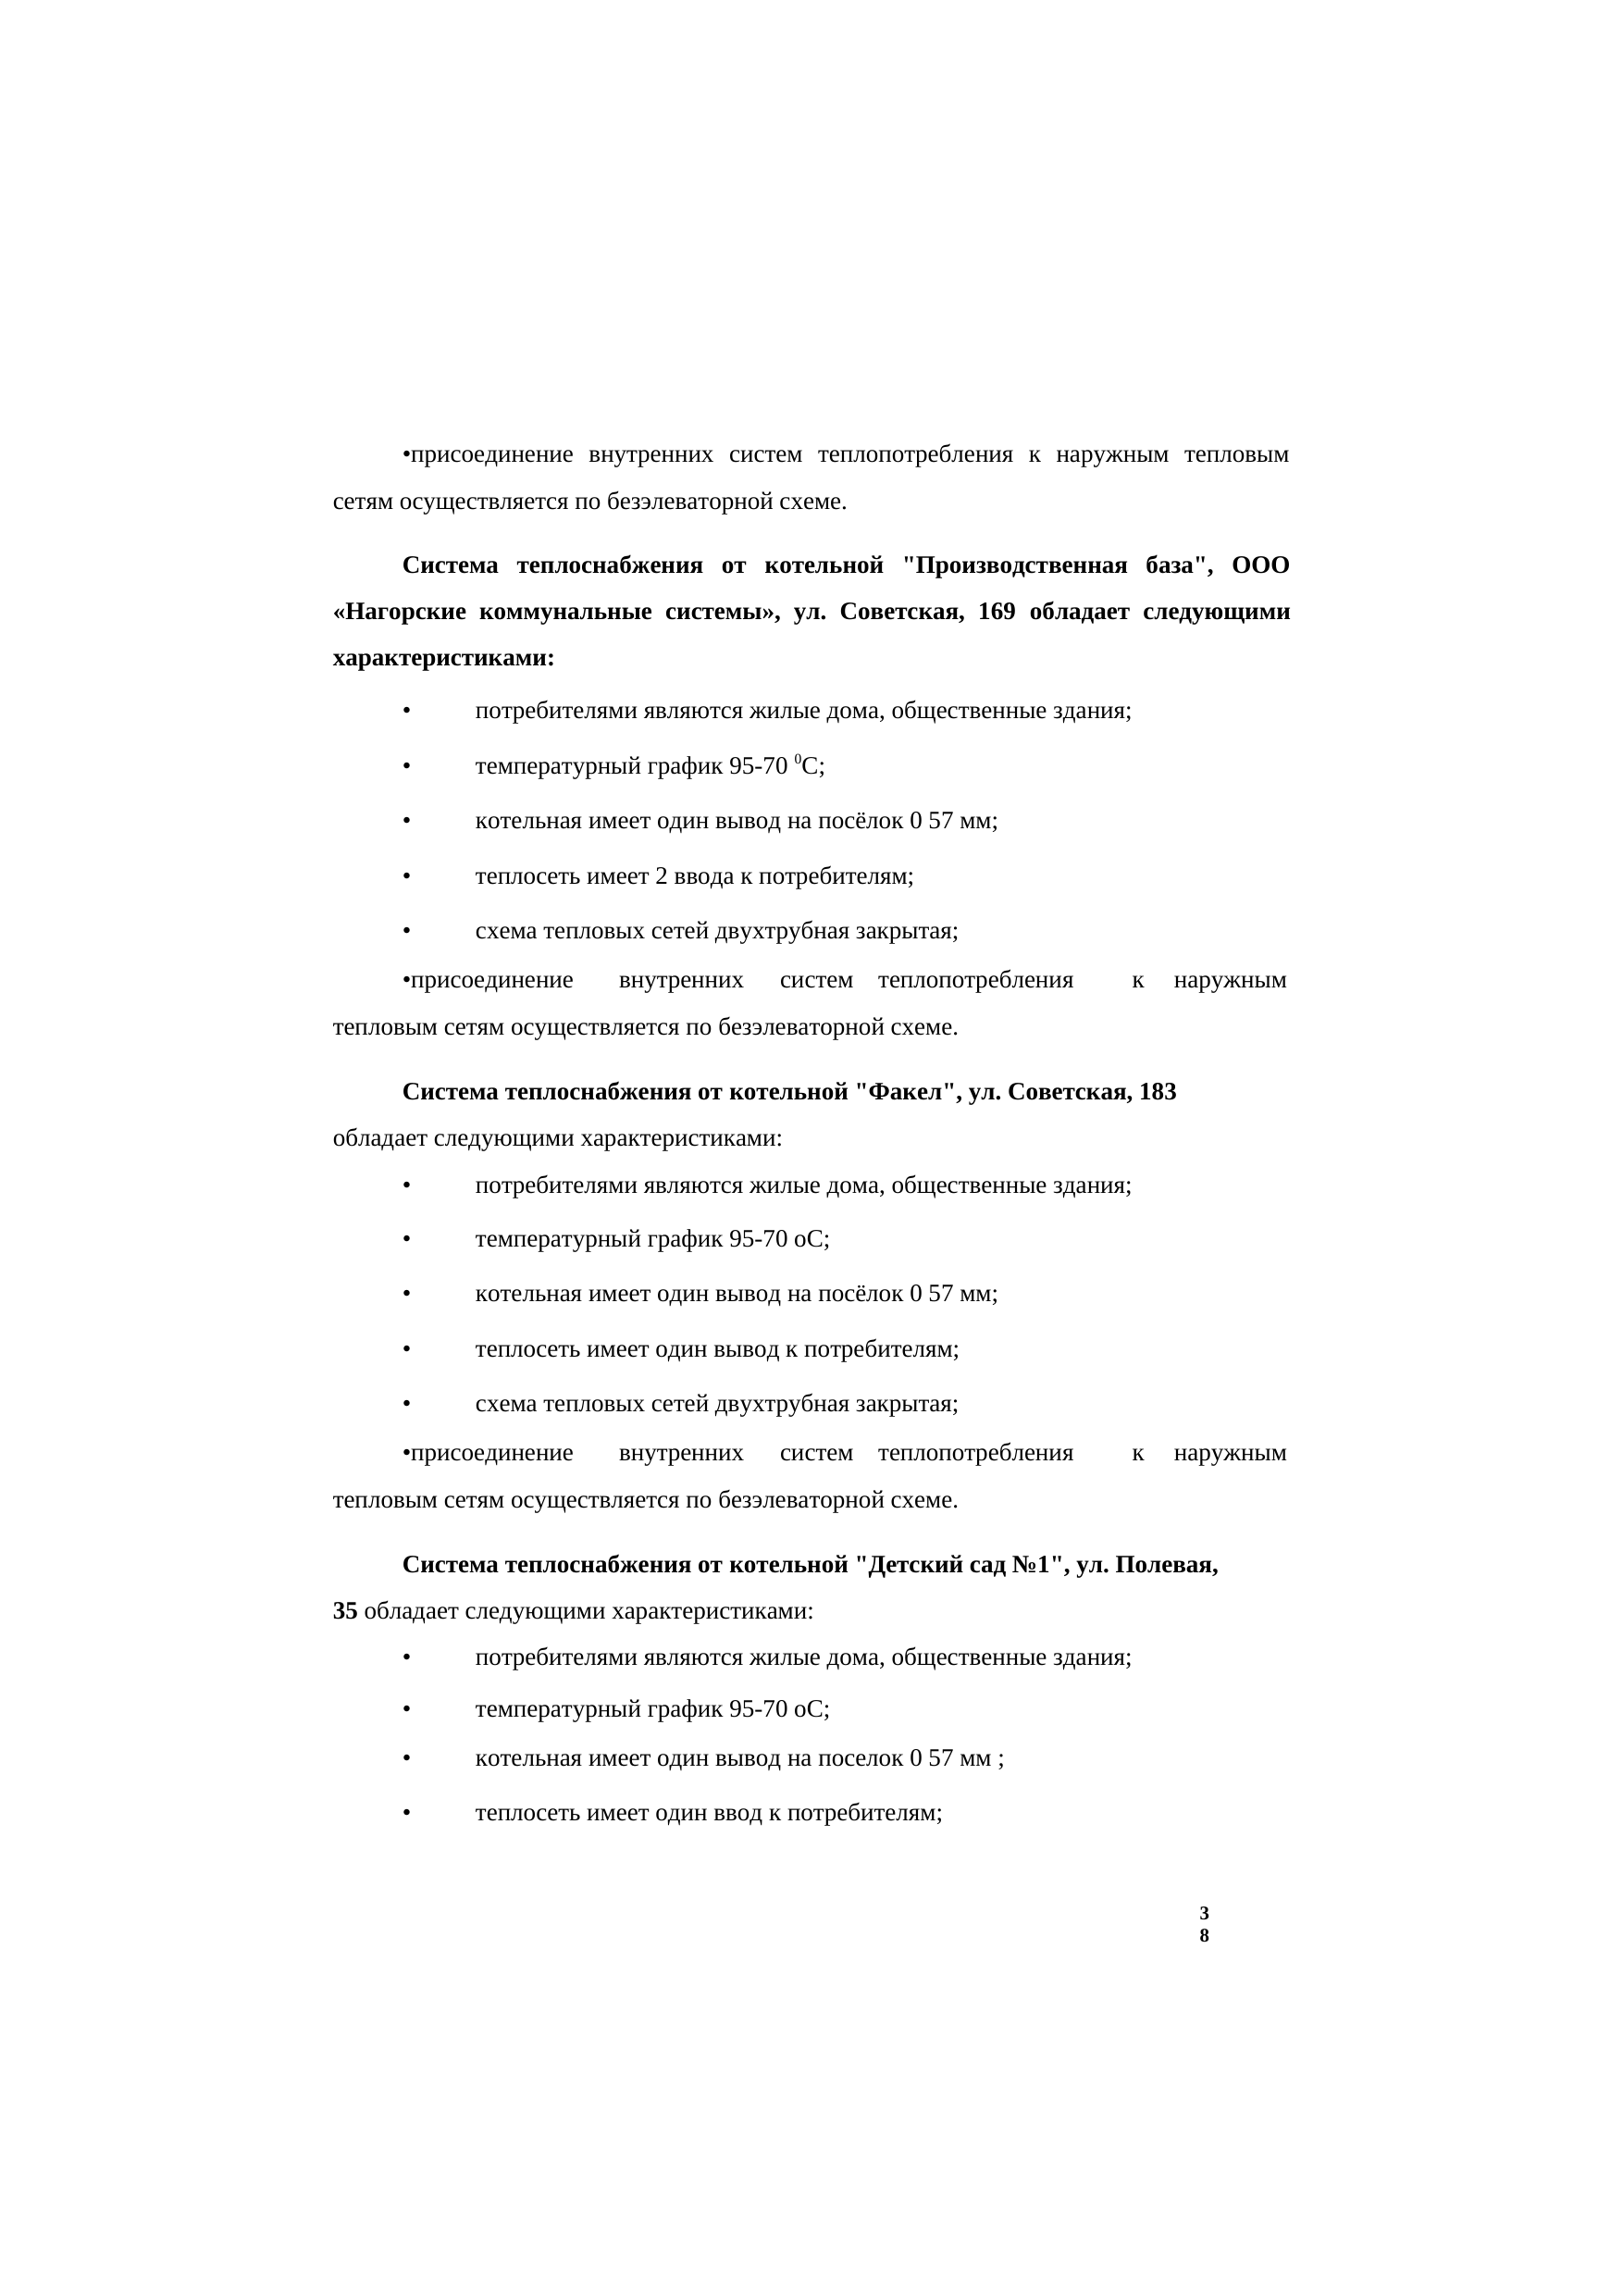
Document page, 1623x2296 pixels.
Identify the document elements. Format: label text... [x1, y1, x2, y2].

list теплосеть имеет один вывод к потребителям; [332, 1312, 1293, 1368]
text обладает следующими характеристиками: [332, 1109, 1293, 1156]
list температурный график 95-70 оС; [332, 1202, 1293, 1258]
list потребителями являются жилые дома, общественные здания; [332, 1156, 1293, 1202]
text Система теплоснабжения от котельной "Производственная база", ООО «Нагорские коммунальные системы», ул. Советская, 169 обладает следующими характеристиками: [332, 536, 1291, 675]
list котельная имеет один вывод на посёлок 0 57 мм; [332, 1258, 1293, 1312]
list температурный график 95-70 оС; [332, 1697, 1293, 1722]
list схема тепловых сетей двухтрубная закрытая; [332, 895, 1293, 950]
list температурный график 95-70 0С; [332, 730, 1293, 785]
list котельная имеет один вывод на поселок 0 57 мм ; [332, 1722, 1293, 1777]
text 35 обладает следующими характеристиками: [332, 1582, 1293, 1628]
text Система теплоснабжения от котельной "Факел", ул. Советская, 183 [332, 1062, 1293, 1109]
text •присоединение внутренних систем теплопотребления к наружным [332, 950, 1293, 998]
text •присоединение внутренних систем теплопотребления к наружным тепловым сетям осуществляется по безэлеваторной схеме. [332, 425, 1291, 518]
list теплосеть имеет 2 ввода к потребителям; [332, 840, 1293, 895]
text Система теплоснабжения от котельной "Детский сад №1", ул. Полевая, [332, 1535, 1293, 1582]
list потребителями являются жилые дома, общественные здания; [332, 1628, 1293, 1674]
text тепловым сетям осуществляется по безэлеваторной схеме. [332, 1470, 1293, 1517]
text •присоединение внутренних систем теплопотребления к наружным [332, 1422, 1293, 1470]
list схема тепловых сетей двухтрубная закрытая; [332, 1368, 1293, 1422]
text тепловым сетям осуществляется по безэлеваторной схеме. [332, 998, 1293, 1045]
list котельная имеет один вывод на посёлок 0 57 мм; [332, 785, 1293, 840]
list потребителями являются жилые дома, общественные здания; [332, 675, 1293, 730]
list теплосеть имеет один ввод к потребителям; [332, 1777, 1293, 1832]
